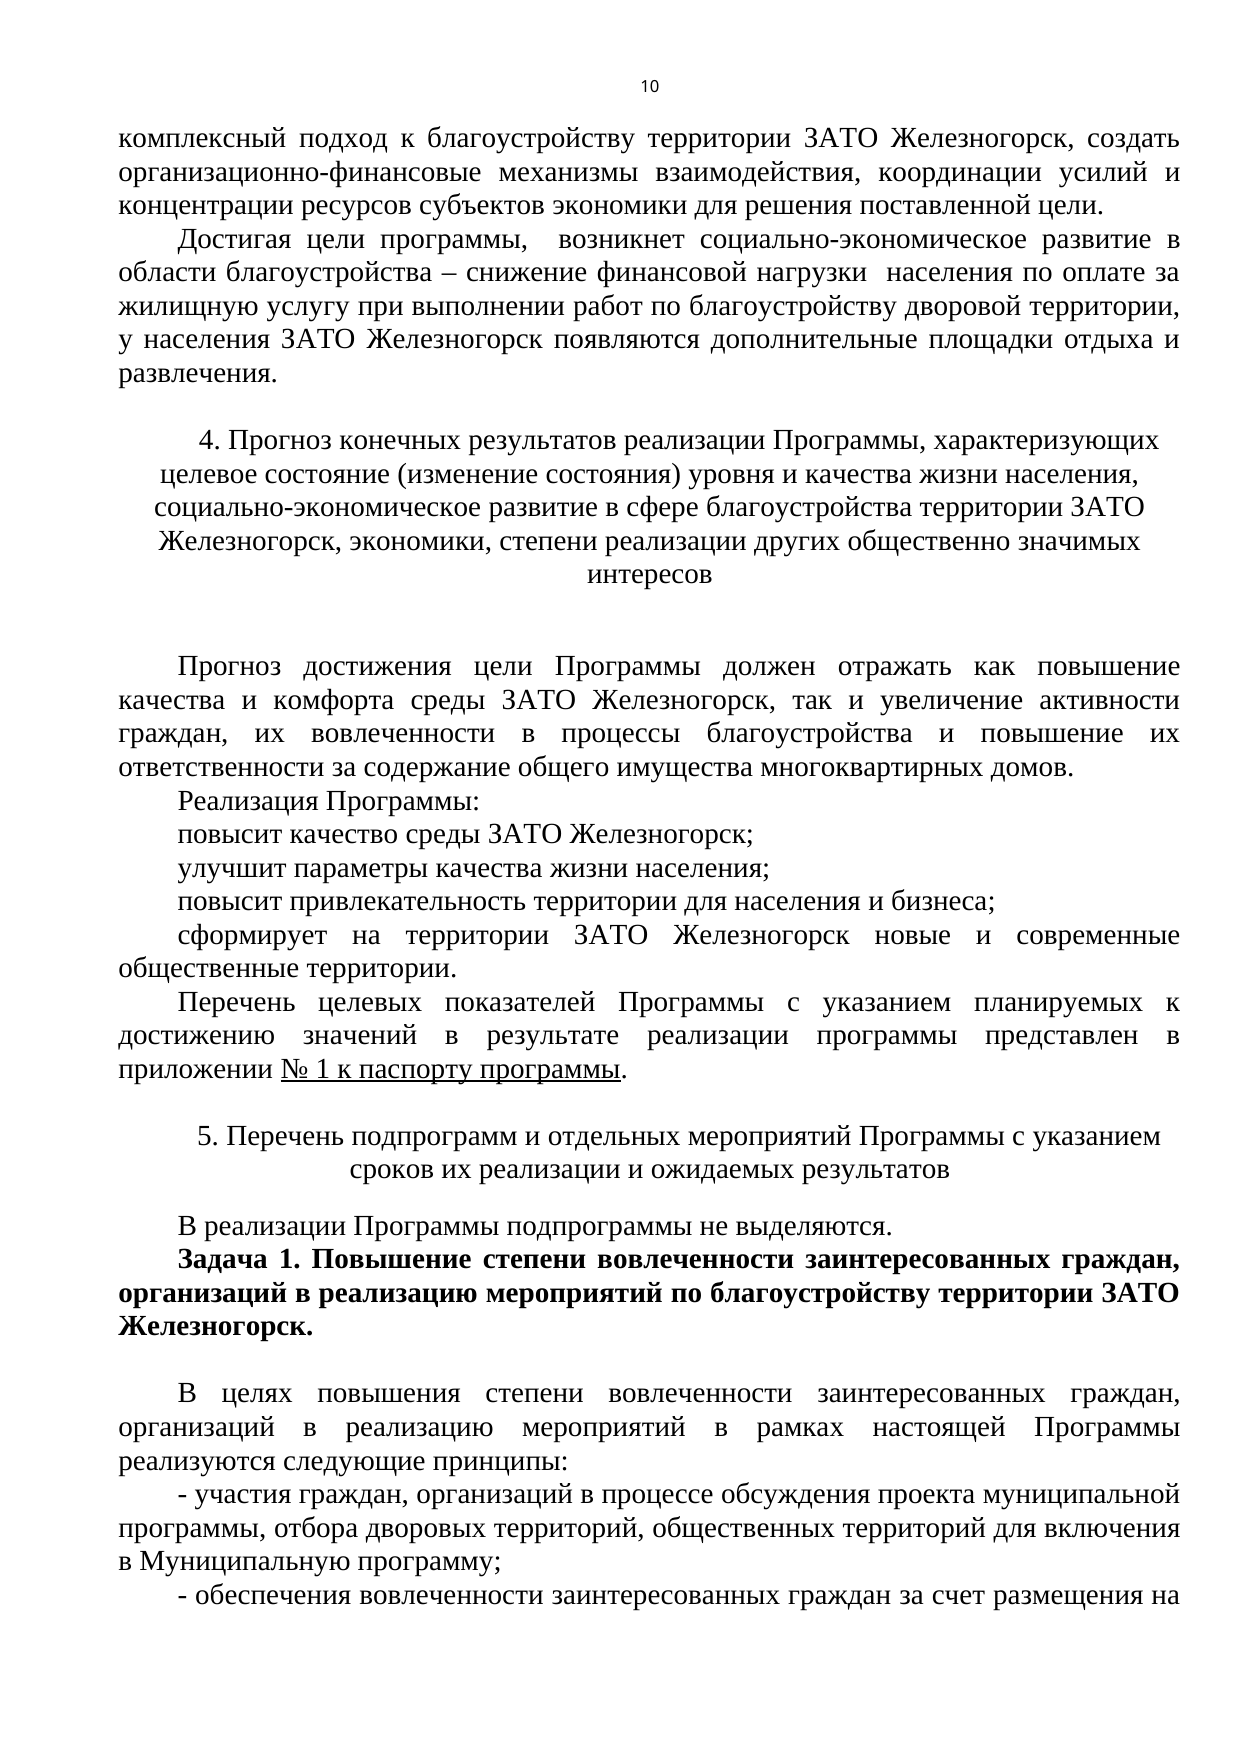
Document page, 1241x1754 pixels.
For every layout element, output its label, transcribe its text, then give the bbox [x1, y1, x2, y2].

text повысит качество среды ЗАТО Железногорск; [118, 816, 1181, 850]
text повысит привлекательность территории для населения и бизнеса; [118, 883, 1181, 917]
text Перечень целевых показателей Программы с указанием планируемых к достижению значений в результате реализации программы представлен в приложении № 1 к паспорту программы. [118, 984, 1181, 1084]
subtitle 4. Прогноз конечных результатов реализации Программы, характеризующих целевое состояние (изменение состояния) уровня и качества жизни населения, социально-экономическое развитие в сфере благоустройства территории ЗАТО Железногорск, экономики, степени реализации других общественно значимых интересов [118, 422, 1181, 590]
text сформирует на территории ЗАТО Железногорск новые и современные общественные территории. [118, 917, 1181, 984]
text Задача 1. Повышение степени вовлеченности заинтересованных граждан, организаций в реализацию мероприятий по благоустройству территории ЗАТО Железногорск. [118, 1241, 1181, 1342]
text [118, 120, 1181, 221]
text Прогноз достижения цели Программы должен отражать как повышение качества и комфорта среды ЗАТО Железногорск, так и увеличение активности граждан, их вовлеченности в процессы благоустройства и повышение их ответственности за содержание общего имущества многоквартирных домов. [118, 648, 1181, 783]
text Достигая цели программы, возникнет социально-экономическое развитие в области благоустройства – снижение финансовой нагрузки населения по оплате за жилищную услугу при выполнении работ по благоустройству дворовой территории, у населения ЗАТО Железногорск появляются дополнительные площадки отдыха и развлечения. [118, 221, 1181, 389]
text - участия граждан, организаций в процессе обсуждения проекта муниципальной программы, отбора дворовых территорий, общественных территорий для включения в Муниципальную программу; [118, 1476, 1181, 1577]
text В целях повышения степени вовлеченности заинтересованных граждан, организаций в реализацию мероприятий в рамках настоящей Программы реализуются следующие принципы: [118, 1376, 1181, 1476]
text улучшит параметры качества жизни населения; [118, 850, 1181, 883]
text Реализация Программы: [118, 783, 1181, 816]
text В реализации Программы подпрограммы не выделяются. [118, 1208, 1181, 1241]
subtitle 5. Перечень подпрограмм и отдельных мероприятий Программы с указанием сроков их реализации и ожидаемых результатов [118, 1118, 1181, 1185]
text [118, 1577, 1181, 1610]
